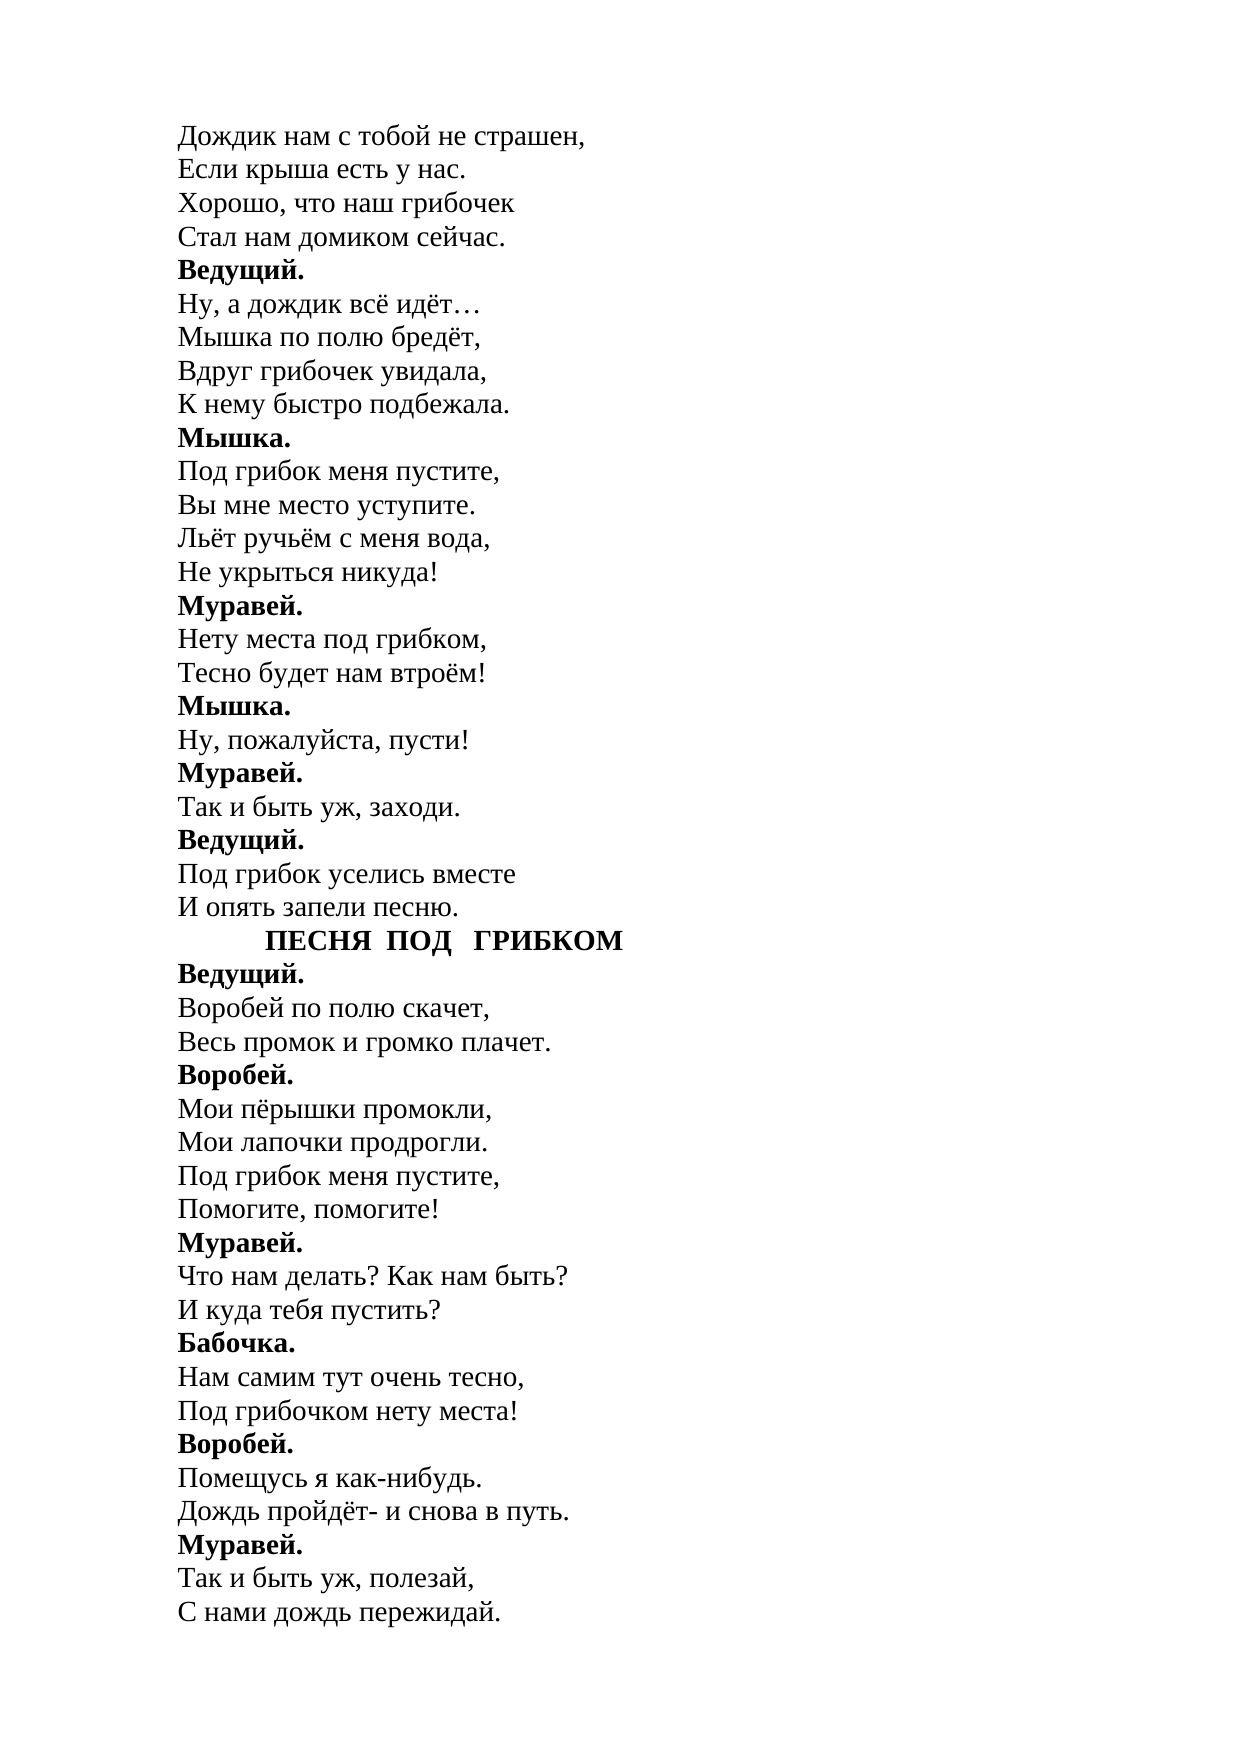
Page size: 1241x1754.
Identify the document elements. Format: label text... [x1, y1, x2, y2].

text Вы мне место уступите. [177, 487, 1152, 521]
text Если крыша есть у нас. [177, 152, 1152, 185]
text Льёт ручьём с меня вода, [177, 521, 1152, 554]
text Дождик нам с тобой не страшен, [177, 118, 1152, 152]
text И куда тебя пустить? [177, 1292, 1152, 1326]
text Нам самим тут очень тесно, [177, 1359, 1152, 1393]
text Бабочка. [177, 1326, 1152, 1359]
text Ведущий. [177, 252, 1152, 286]
text Мои лапочки продрогли. [177, 1124, 1152, 1158]
text Что нам делать? Как нам быть? [177, 1258, 1152, 1292]
text Под грибок уселись вместе [177, 856, 1152, 889]
text Под грибочком нету места! [177, 1393, 1152, 1426]
text Ведущий. [177, 957, 1152, 990]
text Мышка по полю бредёт, [177, 319, 1152, 353]
text Ну, а дождик всё идёт… [177, 286, 1152, 319]
text Муравей. [177, 1527, 1152, 1560]
text Муравей. [177, 1225, 1152, 1258]
text Под грибок меня пустите, [177, 453, 1152, 487]
text Ну, пожалуйста, пусти! [177, 722, 1152, 755]
text Воробей. [177, 1426, 1152, 1460]
text Так и быть уж, заходи. [177, 789, 1152, 822]
text Нету места под грибком, [177, 621, 1152, 655]
text Дождь пройдёт- и снова в путь. [177, 1493, 1152, 1527]
text Тесно будет нам втроём! [177, 655, 1152, 688]
text Так и быть уж, полезай, [177, 1560, 1152, 1594]
text Стал нам домиком сейчас. [177, 219, 1152, 252]
text Муравей. [177, 755, 1152, 789]
text К нему быстро подбежала. [177, 386, 1152, 420]
text Воробей. [177, 1057, 1152, 1091]
text Мышка. [177, 688, 1152, 722]
text С нами дождь пережидай. [177, 1594, 1152, 1627]
text Хорошо, что наш грибочек [177, 185, 1152, 219]
text Весь промок и громко плачет. [177, 1024, 1152, 1057]
text Помогите, помогите! [177, 1191, 1152, 1225]
text Помещусь я как-нибудь. [177, 1460, 1152, 1493]
text Не укрыться никуда! [177, 554, 1152, 588]
text Ведущий. [177, 822, 1152, 856]
text Муравей. [177, 588, 1152, 621]
text Вдруг грибочек увидала, [177, 353, 1152, 386]
text И опять запели песню. [177, 889, 1152, 923]
text Под грибок меня пустите, [177, 1158, 1152, 1191]
text Воробей по полю скачет, [177, 990, 1152, 1024]
text ПЕСНЯ ПОД ГРИБКОМ [177, 923, 1152, 957]
text Мышка. [177, 420, 1152, 453]
text Мои пёрышки промокли, [177, 1091, 1152, 1124]
